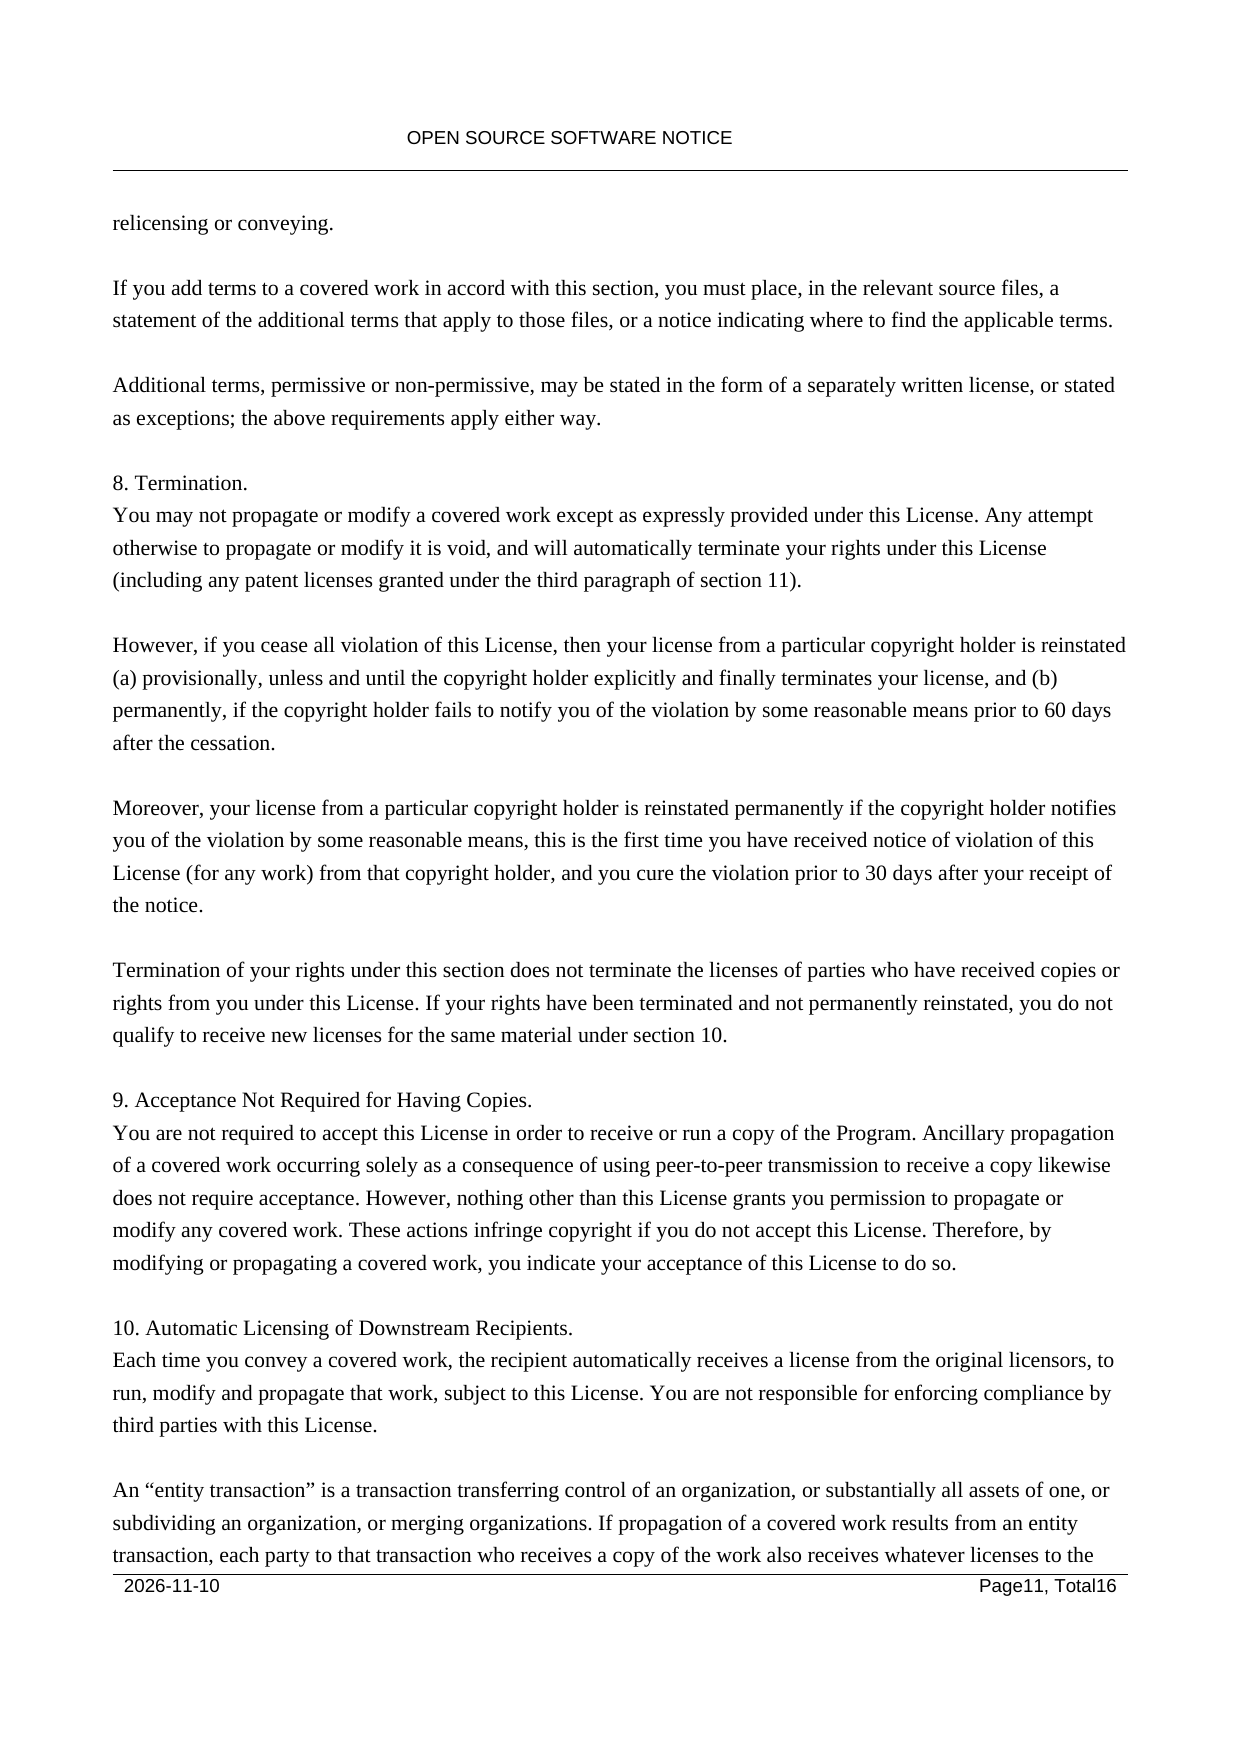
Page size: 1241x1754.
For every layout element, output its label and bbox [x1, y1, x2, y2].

text [112, 206, 1128, 1571]
